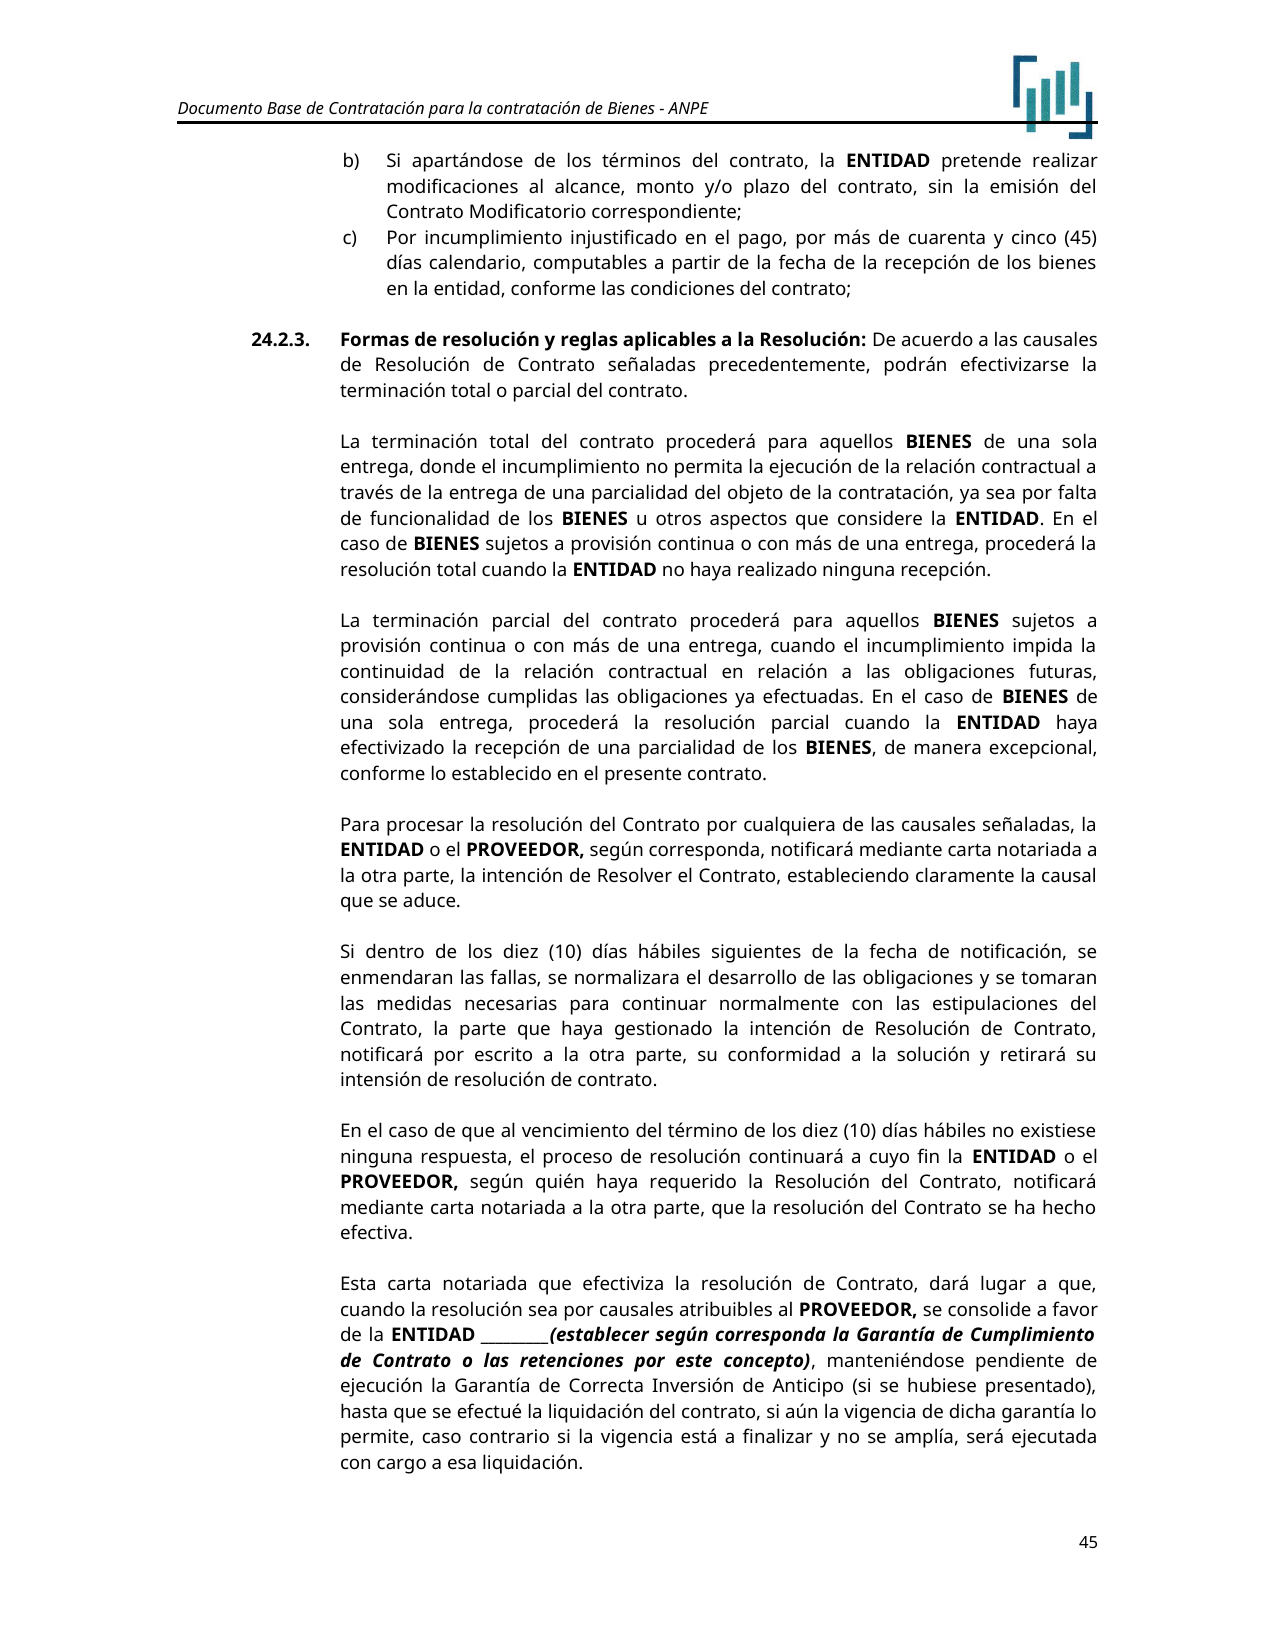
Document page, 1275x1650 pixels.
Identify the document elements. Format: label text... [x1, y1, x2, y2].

text Para procesar la resolución del Contrato por cualquiera de las causales señaladas, la ENTIDAD o el PROVEEDOR, según corresponda, notificará mediante carta notariada a la otra parte, la intención de Resolver el Contrato, estableciendo claramente la causal que se aduce. [340, 811, 1098, 913]
list Si apartándose de los términos del contrato, la ENTIDAD pretende realizar modificaciones al alcance, monto y/o plazo del contrato, sin la emisión del Contrato Modificatorio correspondiente; [342, 148, 1098, 224]
picture [1002, 124, 1098, 140]
text La terminación total del contrato procederá para aquellos BIENES de una sola entrega, donde el incumplimiento no permita la ejecución de la relación contractual a través de la entrega de una parcialidad del objeto de la contratación, ya sea por falta de funcionalidad de los BIENES u otros aspectos que considere la ENTIDAD. En el caso de BIENES sujetos a provisión continua o con más de una entrega, procederá la resolución total cuando la ENTIDAD no haya realizado ninguna recepción. [340, 428, 1098, 581]
text En el caso de que al vencimiento del término de los diez (10) días hábiles no existiese ninguna respuesta, el proceso de resolución continuará a cuyo fin la ENTIDAD o el PROVEEDOR, según quién haya requerido la Resolución del Contrato, notificará mediante carta notariada a la otra parte, que la resolución del Contrato se ha hecho efectiva. [340, 1117, 1098, 1245]
picture [1002, 51, 1098, 121]
text Si dentro de los diez (10) días hábiles siguientes de la fecha de notificación, se enmendaran las fallas, se normalizara el desarrollo de las obligaciones y se tomaran las medidas necesarias para continuar normalmente con las estipulaciones del Contrato, la parte que haya gestionado la intención de Resolución de Contrato, notificará por escrito a la otra parte, su conformidad a la solución y retirará su intensión de resolución de contrato. [340, 939, 1098, 1092]
text La terminación parcial del contrato procederá para aquellos BIENES sujetos a provisión continua o con más de una entrega, cuando el incumplimiento impida la continuidad de la relación contractual en relación a las obligaciones futuras, considerándose cumplidas las obligaciones ya efectuadas. En el caso de BIENES de una sola entrega, procederá la resolución parcial cuando la ENTIDAD haya efectivizado la recepción de una parcialidad de los BIENES, de manera excepcional, conforme lo establecido en el presente contrato. [340, 607, 1098, 786]
text Esta carta notariada que efectiviza la resolución de Contrato, dará lugar a que, cuando la resolución sea por causales atribuibles al PROVEEDOR, se consolide a favor de la ENTIDAD _________(establecer según corresponda la Garantía de Cumplimiento de Contrato o las retenciones por este concepto), manteniéndose pendiente de ejecución la Garantía de Correcta Inversión de Anticipo (si se hubiese presentado), hasta que se efectué la liquidación del contrato, si aún la vigencia de dicha garantía lo permite, caso contrario si la vigencia está a finalizar y no se amplía, será ejecutada con cargo a esa liquidación. [340, 1271, 1098, 1475]
list Formas de resolución y reglas aplicables a la Resolución: De acuerdo a las causales de Resolución de Contrato señaladas precedentemente, podrán efectivizarse la terminación total o parcial del contrato. [251, 326, 1098, 403]
list Por incumplimiento injustificado en el pago, por más de cuarenta y cinco (45) días calendario, computables a partir de la fecha de la recepción de los bienes en la entidad, conforme las condiciones del contrato; [342, 224, 1098, 301]
